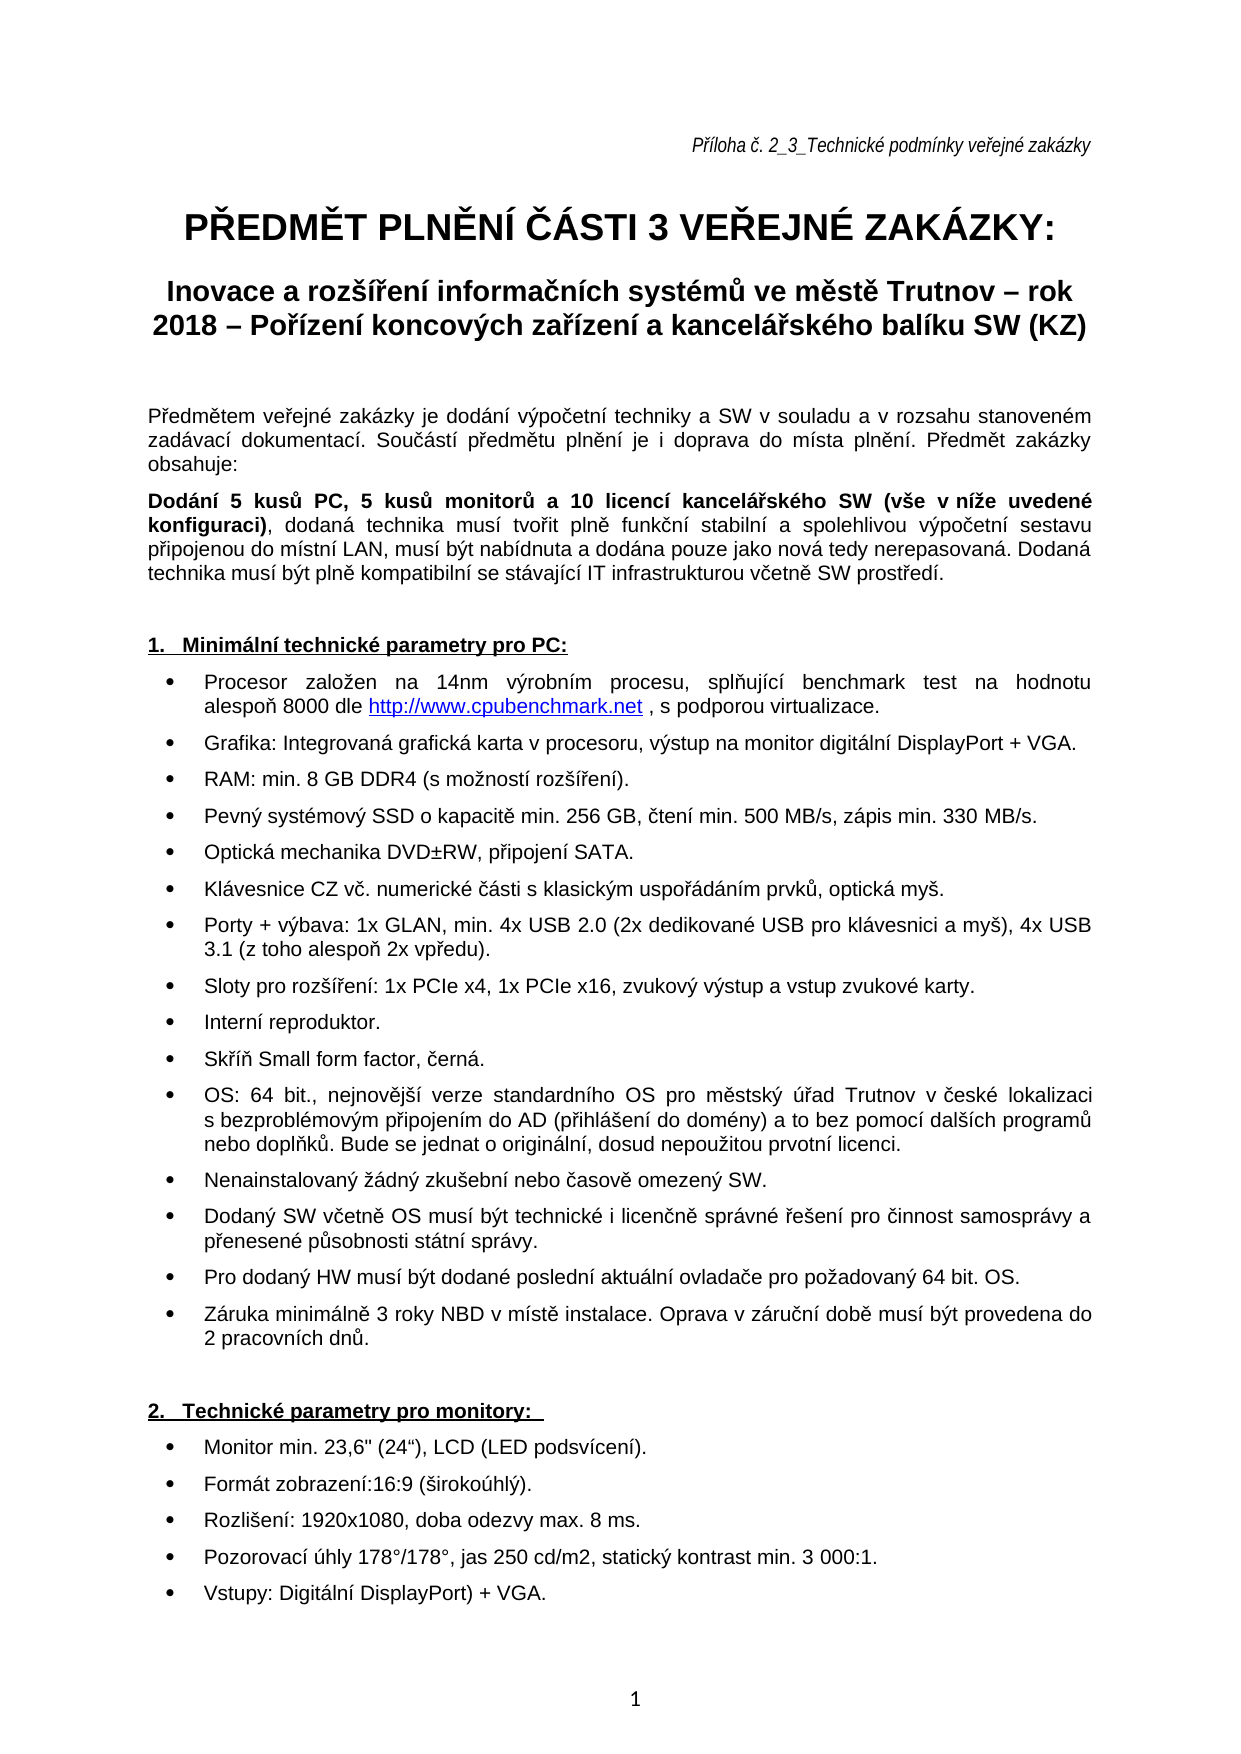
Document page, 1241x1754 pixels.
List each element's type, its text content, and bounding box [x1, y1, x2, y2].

list Optická mechanika DVD±RW, připojení SATA. [166, 840, 1093, 864]
list Vstupy: Digitální DisplayPort) + VGA. [166, 1581, 1093, 1605]
list Příloha č. 2_3_Technické podmínky veřejné zakázky [148, 133, 1093, 157]
list PŘEDMĚT PLNĚNÍ ČÁSTI 3 VEŘEJNÉ ZAKÁZKY: [148, 205, 1093, 248]
list RAM: min. 8 GB DDR4 (s možností rozšíření). [166, 767, 1093, 791]
list Skříň Small form factor, černá. [166, 1047, 1093, 1071]
list Procesor založen na 14nm výrobním procesu, splňující benchmark test na hodnotu alespoň 8000 dle http://www.cpubenchmark.net , s podporou virtualizace. [166, 670, 1093, 718]
list Pozorovací úhly 178°/178°, jas 250 cd/m2, statický kontrast min. 3 000:1. [166, 1544, 1093, 1569]
list Pevný systémový SSD o kapacitě min. 256 GB, čtení min. 500 MB/s, zápis min. 330 MB/s. [166, 803, 1093, 827]
list Monitor min. 23,6" (24“), LCD (LED podsvícení). [166, 1435, 1093, 1459]
list Dodaný SW včetně OS musí být technické i licenčně správné řešení pro činnost samosprávy a přenesené působnosti státní správy. [166, 1204, 1093, 1252]
list Inovace a rozšíření informačních systémů ve městě Trutnov – rok 2018 – Pořízení koncových zařízení a kancelářského balíku SW (KZ) [148, 274, 1093, 341]
list Klávesnice CZ vč. numerické části s klasickým uspořádáním prvků, optická myš. [166, 877, 1093, 901]
text 1. Minimální technické parametry pro PC: [148, 633, 1093, 657]
list Sloty pro rozšíření: 1x PCIe x4, 1x PCIe x16, zvukový výstup a vstup zvukové karty. [166, 974, 1093, 998]
list Porty + výbava: 1x GLAN, min. 4x USB 2.0 (2x dedikované USB pro klávesnici a myš), 4x USB 3.1 (z toho alespoň 2x vpředu). [166, 913, 1093, 961]
list Nenainstalovaný žádný zkušební nebo časově omezený SW. [166, 1168, 1093, 1192]
text 2. Technické parametry pro monitory: [148, 1398, 1093, 1422]
list OS: 64 bit., nejnovější verze standardního OS pro městský úřad Trutnov v české lokalizaci s bezproblémovým připojením do AD (přihlášení do domény) a to bez pomocí dalších programů nebo doplňků. Bude se jednat o originální, dosud nepoužitou prvotní licenci. [166, 1083, 1093, 1155]
list Grafika: Integrovaná grafická karta v procesoru, výstup na monitor digitální DisplayPort + VGA. [166, 730, 1093, 754]
list Rozlišení: 1920x1080, doba odezvy max. 8 ms. [166, 1508, 1093, 1532]
list Pro dodaný HW musí být dodané poslední aktuální ovladače pro požadovaný 64 bit. OS. [166, 1265, 1093, 1289]
text Dodání 5 kusů PC, 5 kusů monitorů a 10 licencí kancelářského SW (vše v níže uvedené konfiguraci), dodaná technika musí tvořit plně funkční stabilní a spolehlivou výpočetní sestavu připojenou do místní LAN, musí být nabídnuta a dodána pouze jako nová tedy nerepasovaná. Dodaná technika musí být plně kompatibilní se stávající IT infrastrukturou včetně SW prostředí. [148, 488, 1093, 584]
text Předmětem veřejné zakázky je dodání výpočetní techniky a SW v souladu a v rozsahu stanoveném zadávací dokumentací. Součástí předmětu plnění je i doprava do místa plnění. Předmět zakázky obsahuje: [148, 404, 1093, 476]
list Záruka minimálně 3 roky NBD v místě instalace. Oprava v záruční době musí být provedena do 2 pracovních dnů. [166, 1301, 1093, 1349]
list Interní reproduktor. [166, 1010, 1093, 1034]
list Formát zobrazení:16:9 (širokoúhlý). [166, 1471, 1093, 1496]
